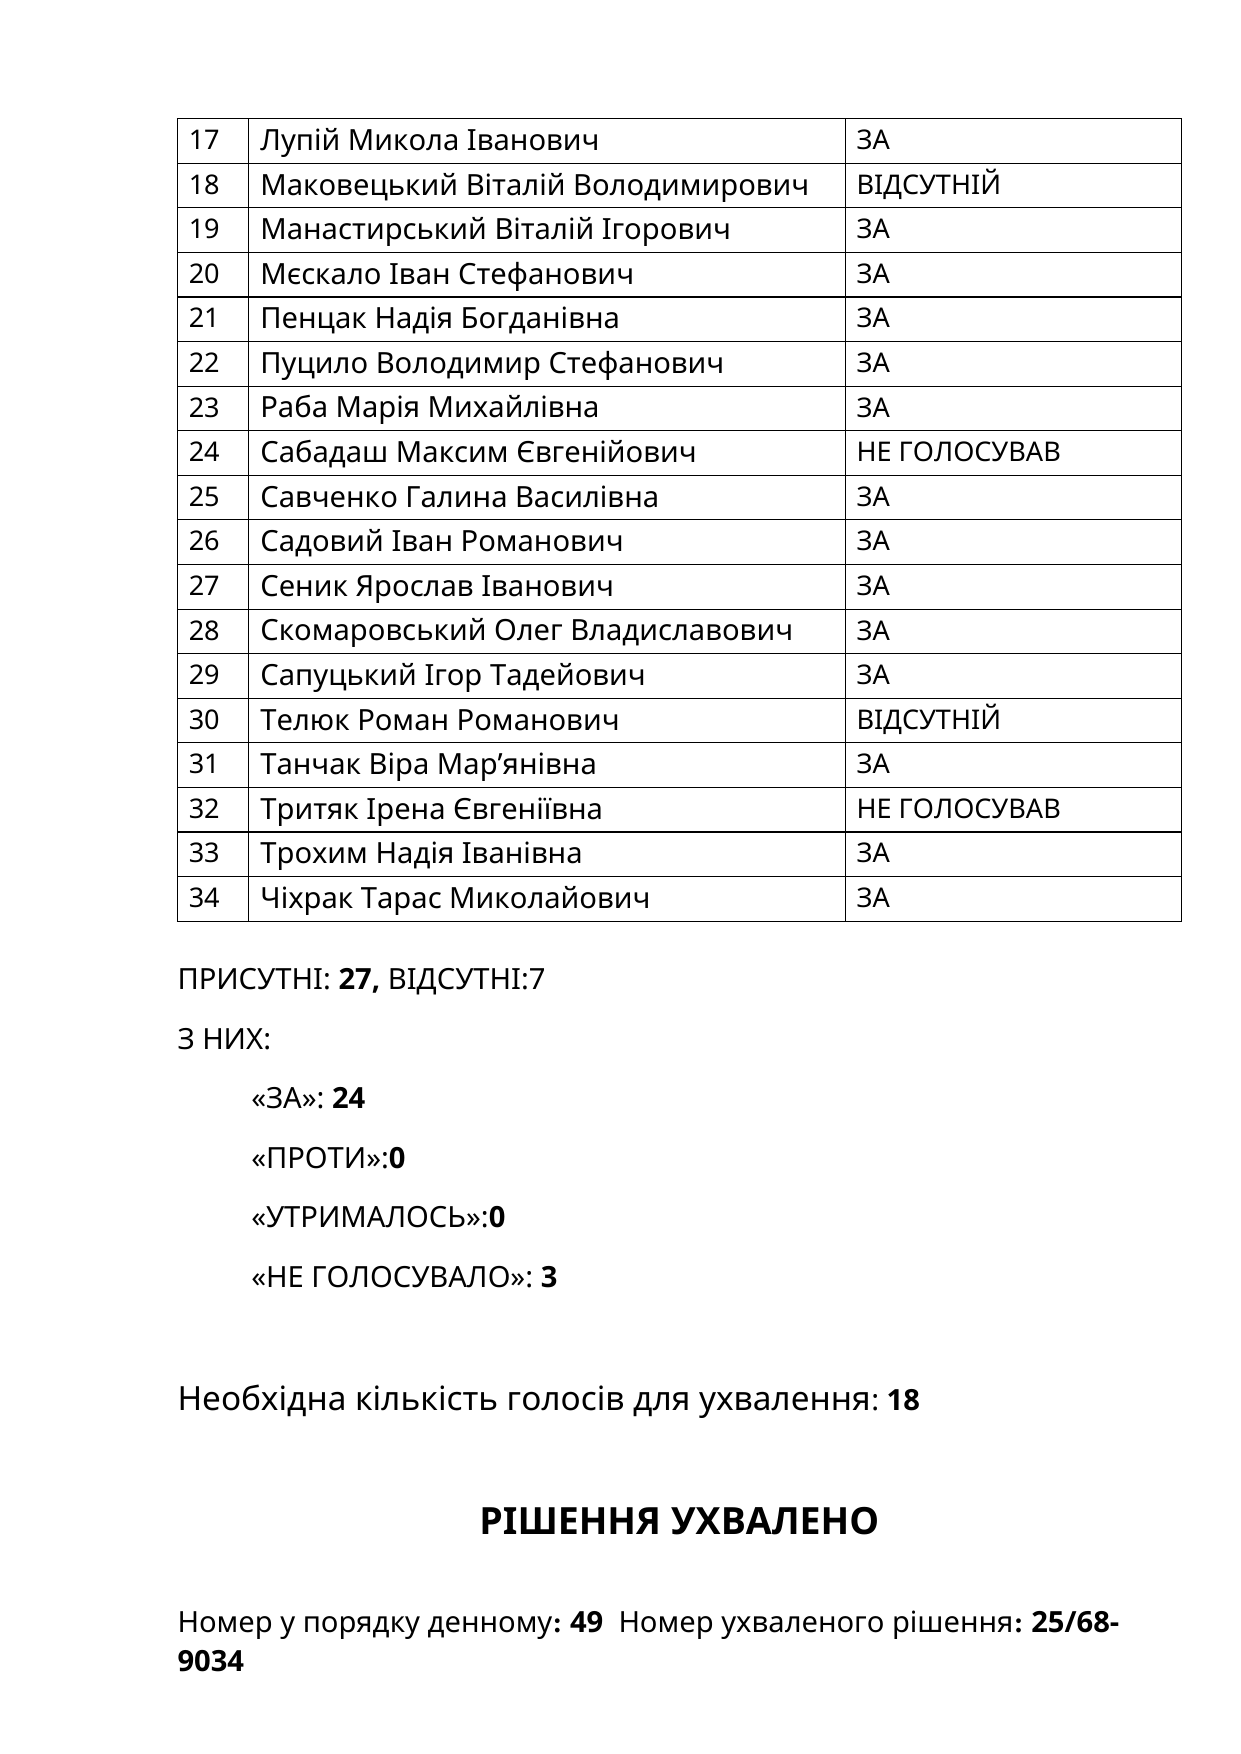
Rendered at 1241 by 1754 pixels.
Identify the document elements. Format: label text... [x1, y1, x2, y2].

table_cell 32 [178, 788, 248, 831]
table_cell ЗА [846, 520, 1181, 564]
table_cell Скомаровський Олег Владиславович [249, 610, 845, 653]
table_cell ЗА [846, 743, 1181, 787]
text «ПРОТИ»:0 [177, 1137, 1181, 1177]
table_cell Пуцило Володимир Стефанович [249, 342, 845, 386]
table_cell Лупій Микола Іванович [249, 119, 845, 163]
table_cell 27 [178, 565, 248, 608]
table_cell 34 [178, 877, 248, 921]
table_cell 22 [178, 342, 248, 386]
table_cell Сапуцький Ігор Тадейович [249, 654, 845, 698]
table_cell ЗА [846, 298, 1181, 341]
table_cell 18 [178, 164, 248, 207]
table_cell 28 [178, 610, 248, 653]
table_cell Сеник Ярослав Іванович [249, 565, 845, 608]
table_cell ЗА [846, 877, 1181, 921]
table_cell Мєскало Іван Стефанович [249, 253, 845, 296]
table_cell Савченко Галина Василівна [249, 476, 845, 519]
table_cell ЗА [846, 119, 1181, 163]
table_cell Сабадаш Максим Євгенійович [249, 431, 845, 475]
table_cell ЗА [846, 654, 1181, 698]
table_cell ЗА [846, 833, 1181, 876]
text «НЕ ГОЛОСУВАЛО»: 3 [177, 1256, 1181, 1296]
table_cell Трохим Надія Іванівна [249, 833, 845, 876]
table_cell ЗА [846, 208, 1181, 252]
table_cell 17 [178, 119, 248, 163]
table_cell Пенцак Надія Богданівна [249, 298, 845, 341]
text «УТРИМАЛОСЬ»:0 [177, 1196, 1181, 1236]
text З НИХ: [177, 1018, 1181, 1058]
table_cell 30 [178, 699, 248, 742]
text ПРИСУТНІ: 27, ВІДСУТНІ:7 [177, 958, 1181, 998]
table_cell ЗА [846, 387, 1181, 430]
table_cell 21 [178, 298, 248, 341]
table_cell Чіхрак Тарас Миколайович [249, 877, 845, 921]
table_cell ЗА [846, 342, 1181, 386]
table_cell 23 [178, 387, 248, 430]
table_cell 25 [178, 476, 248, 519]
table_cell ЗА [846, 565, 1181, 608]
table_cell Тритяк Ірена Євгеніївна [249, 788, 845, 831]
table_cell ЗА [846, 253, 1181, 296]
table_cell ЗА [846, 476, 1181, 519]
text «ЗА»: 24 [177, 1077, 1181, 1117]
table_cell 26 [178, 520, 248, 564]
table_cell ЗА [846, 610, 1181, 653]
table_cell Манастирський Віталій Ігорович [249, 208, 845, 252]
table_cell Телюк Роман Романович [249, 699, 845, 742]
table_cell Раба Марія Михайлівна [249, 387, 845, 430]
table_cell НЕ ГОЛОСУВАВ [846, 788, 1181, 831]
table_cell ВІДСУТНІЙ [846, 699, 1181, 742]
table_cell 29 [178, 654, 248, 698]
text РІШЕННЯ УХВАЛЕНО [177, 1494, 1181, 1545]
text Необхідна кількість голосів для ухвалення: 18 [177, 1375, 1181, 1420]
table_cell 24 [178, 431, 248, 475]
table_cell Танчак Віра Мар’янівна [249, 743, 845, 787]
table_cell 20 [178, 253, 248, 296]
table_cell НЕ ГОЛОСУВАВ [846, 431, 1181, 475]
table_cell 19 [178, 208, 248, 252]
table_cell ВІДСУТНІЙ [846, 164, 1181, 207]
table_cell 33 [178, 833, 248, 876]
table_cell Садовий Іван Романович [249, 520, 845, 564]
table_cell 31 [178, 743, 248, 787]
table_cell Маковецький Віталій Володимирович [249, 164, 845, 207]
